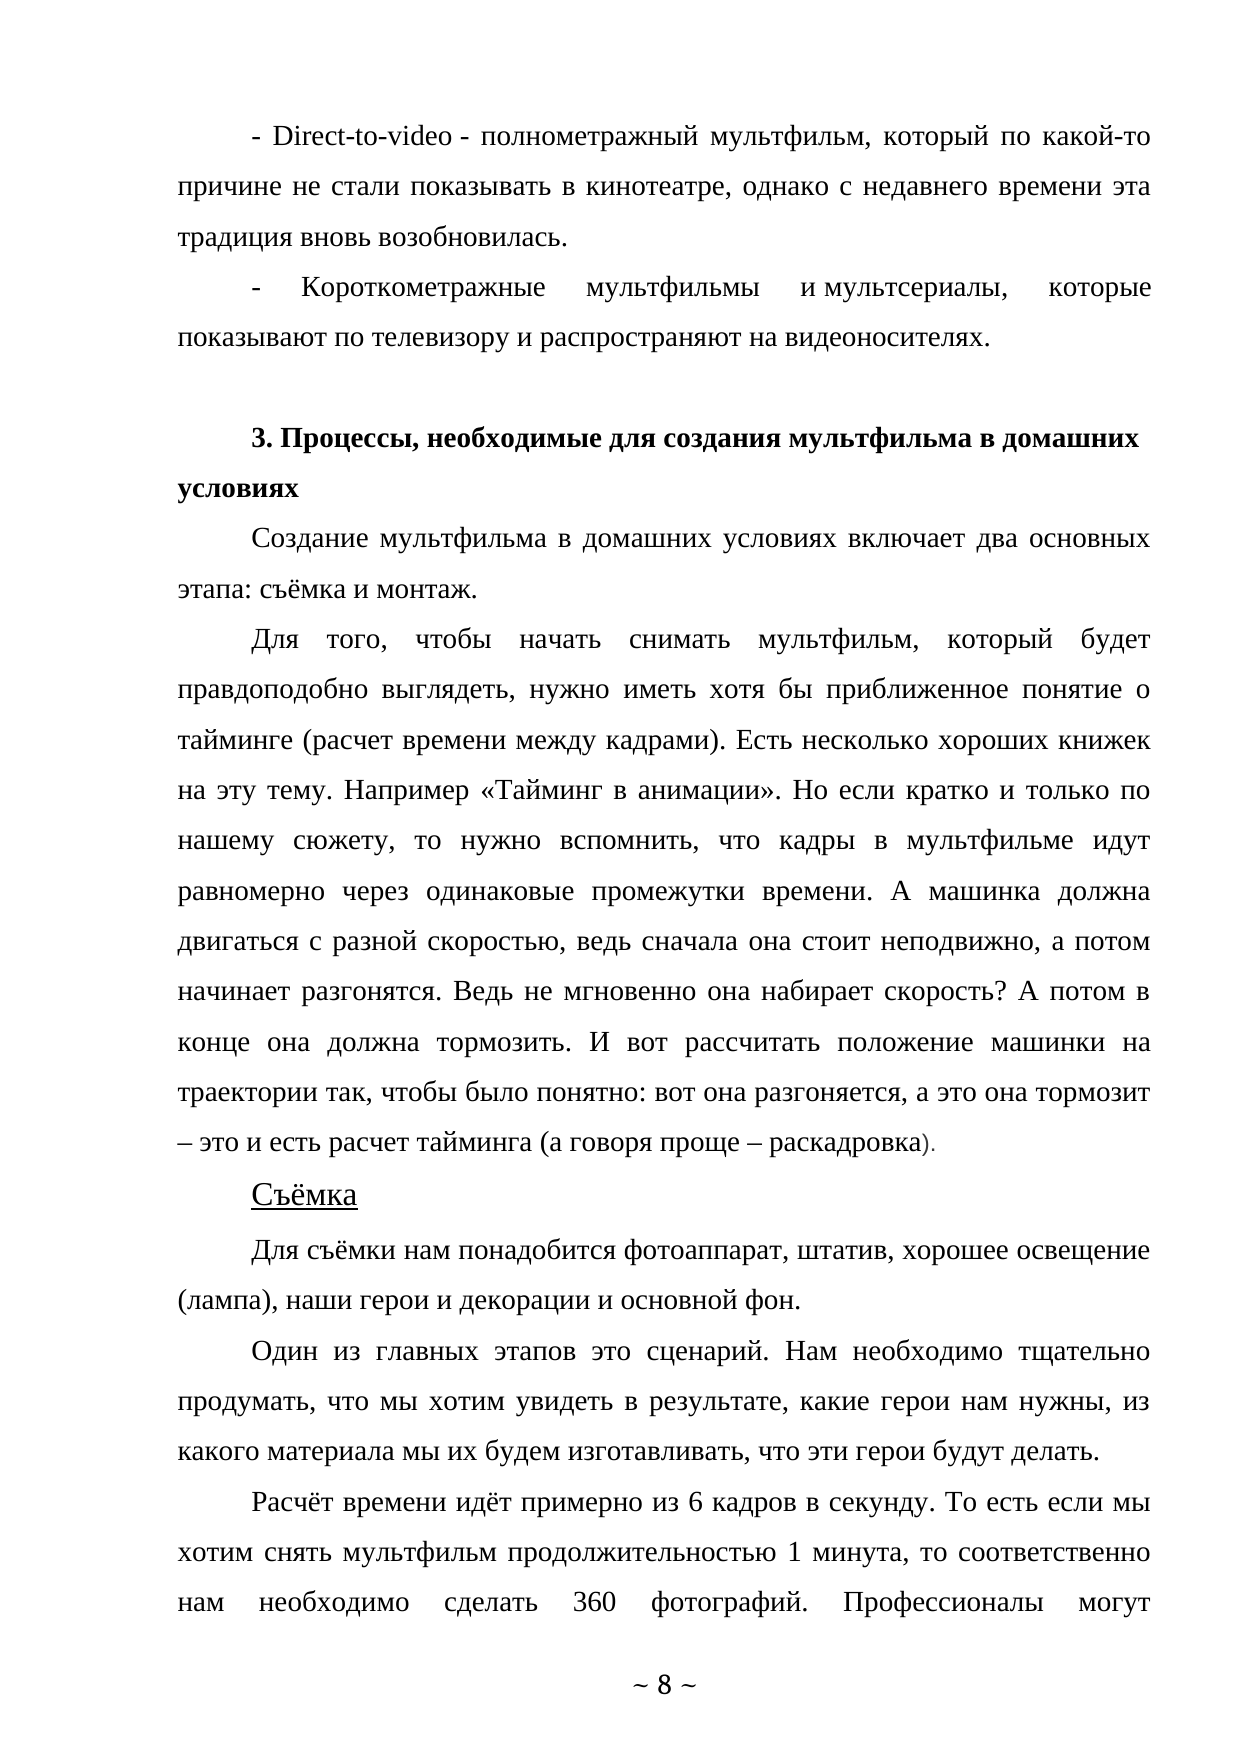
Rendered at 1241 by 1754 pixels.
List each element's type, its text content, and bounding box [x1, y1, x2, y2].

text Создание мультфильма в домашних условиях включает два основных этапа: съёмка и монтаж. [177, 521, 1152, 604]
text Для съёмки нам понадобится фотоаппарат, штатив, хорошее освещение (лампа), наши герои и декорации и основной фон. [177, 1232, 1152, 1316]
text - Короткометражные мультфильмы и мультсериалы, которые показывают по телевизору и распространяют на видеоносителях. [177, 269, 1152, 353]
text Съёмка [177, 1175, 1152, 1213]
text - Direct-to-video - полнометражный мультфильм, который по какой-то причине не стали показывать в кинотеатре, однако с недавнего времени эта традиция вновь возобновилась. [177, 118, 1152, 252]
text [177, 1484, 1152, 1618]
text Для того, чтобы начать снимать мультфильм, который будет правдоподобно выглядеть, нужно иметь хотя бы приближенное понятие о тайминге (расчет времени между кадрами). Есть несколько хороших книжек на эту тему. Например «Тайминг в анимации». Но если кратко и только по нашему сюжету, то нужно вспомнить, что кадры в мультфильме идут равномерно через одинаковые промежутки времени. А машинка должна двигаться с разной скоростью, ведь сначала она стоит неподвижно, а потом начинает разгонятся. Ведь не мгновенно она набирает скорость? А потом в конце она должна тормозить. И вот рассчитать положение машинки на траектории так, чтобы было понятно: вот она разгоняется, а это она тормозит – это и есть расчет тайминга (а говоря проще – раскадровка). [177, 621, 1152, 1158]
text 3. Процессы, необходимые для создания мультфильма в домашних условиях [177, 420, 1152, 504]
text Один из главных этапов это сценарий. Нам необходимо тщательно продумать, что мы хотим увидеть в результате, какие герои нам нужны, из какого материала мы их будем изготавливать, что эти герои будут делать. [177, 1333, 1152, 1467]
